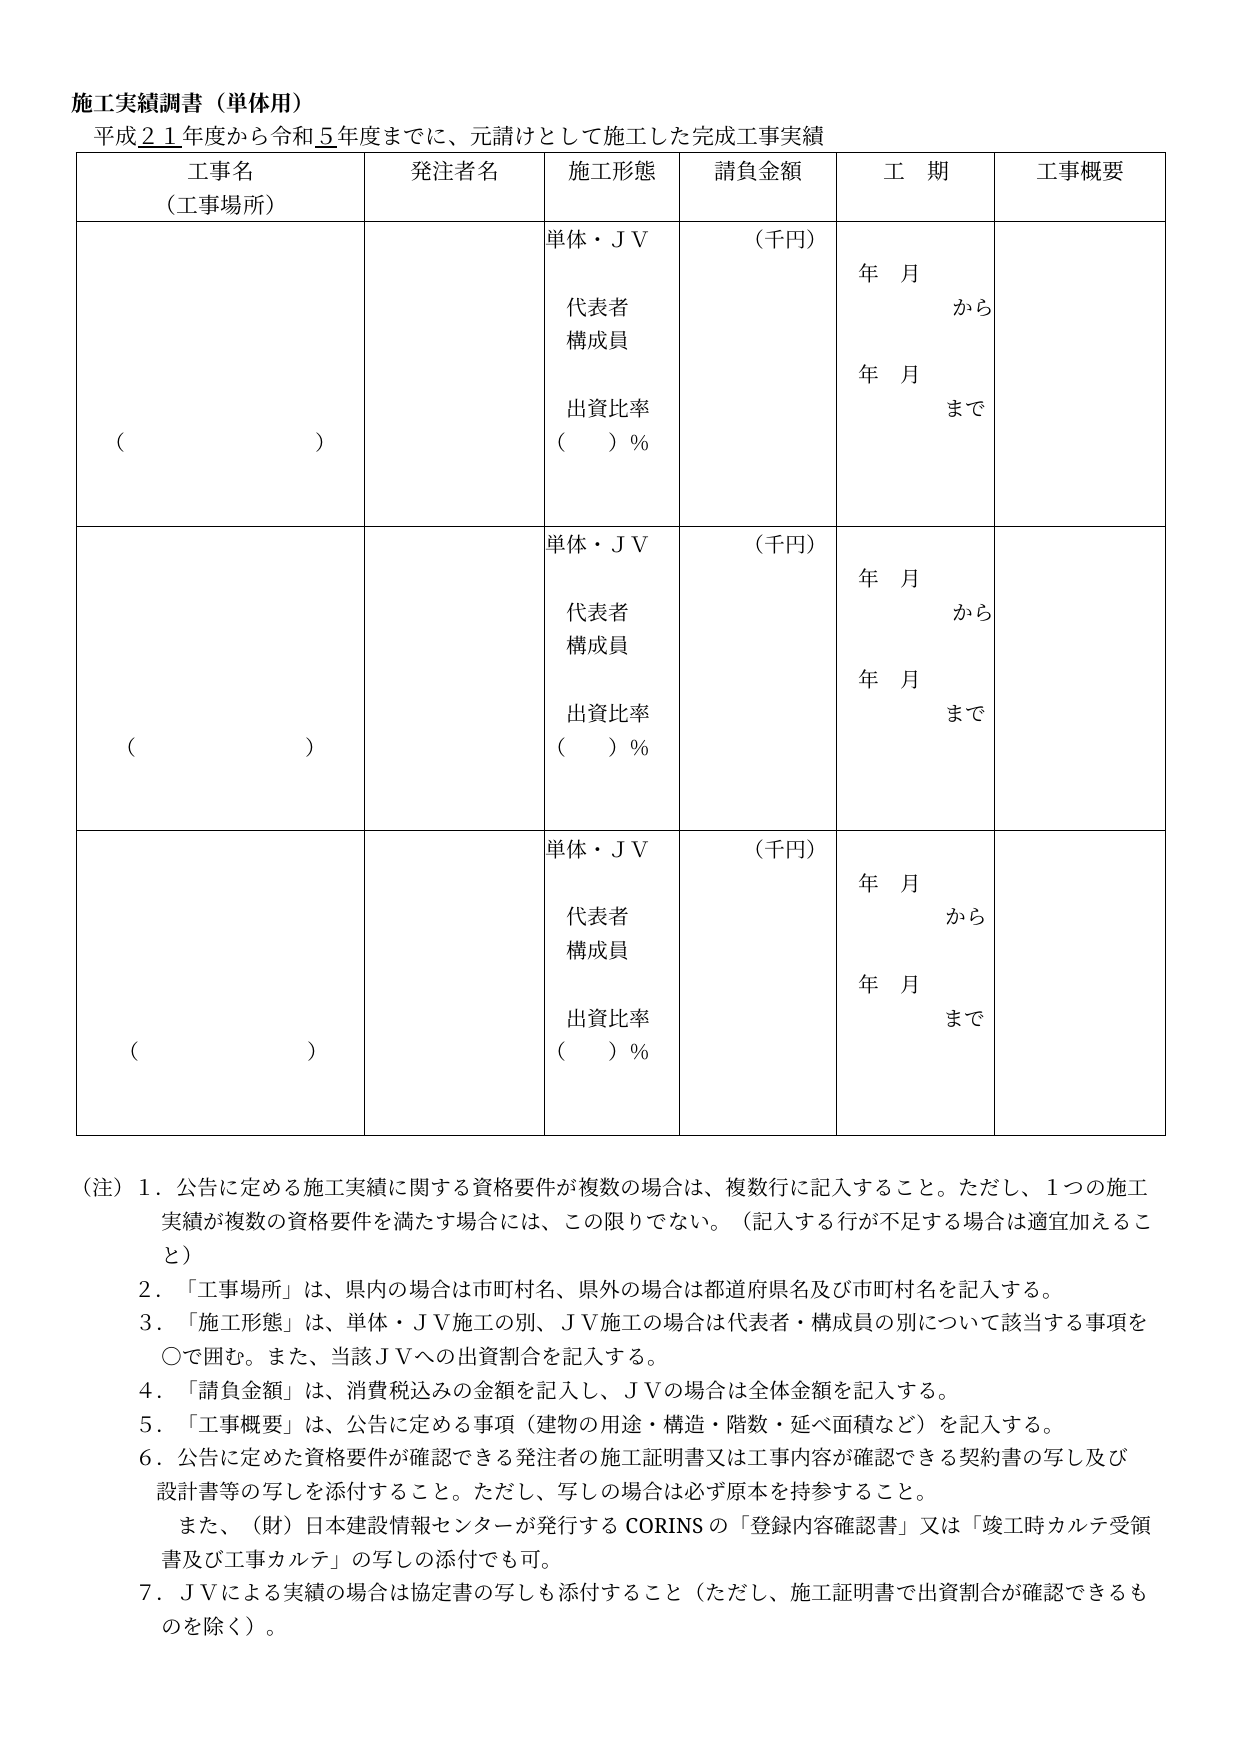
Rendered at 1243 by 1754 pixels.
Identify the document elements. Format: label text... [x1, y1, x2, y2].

table_cell （千円） [680, 222, 836, 526]
table_cell [365, 527, 544, 830]
text ６．公告に定めた資格要件が確認できる発注者の施工証明書又は工事内容が確認できる契約書の写し及び [71, 1440, 1160, 1474]
table_cell [365, 222, 544, 526]
table_header 施工形態 [545, 153, 679, 221]
text ２．「工事場所」は、県内の場合は市町村名、県外の場合は都道府県名及び市町村名を記入する。 [71, 1271, 1160, 1305]
table_cell 単体・ＪＶ 代表者 構成員 出資比率 （ ）％ [545, 831, 679, 1135]
table_cell 年 月 から 年 月 まで [837, 831, 994, 1135]
table_cell （千円） [680, 527, 836, 830]
text ３．「施工形態」は、単体・ＪＶ施工の別、ＪＶ施工の場合は代表者・構成員の別について該当する事項を○で囲む。また、当該ＪＶへの出資割合を記入する。 [135, 1305, 1160, 1372]
table_header 工 期 [837, 153, 994, 221]
text 設計書等の写しを添付すること。ただし、写しの場合は必ず原本を持参すること。 [71, 1474, 1160, 1507]
text 平成２１年度から令和５年度までに、元請けとして施工した完成工事実績 [71, 118, 1047, 152]
text ５．「工事概要」は、公告に定める事項（建物の用途・構造・階数・延べ面積など）を記入する。 [71, 1406, 1160, 1440]
table_header 請負金額 [680, 153, 836, 221]
table_cell 単体・ＪＶ 代表者 構成員 出資比率 （ ）％ [545, 222, 679, 526]
table_cell （ ） [77, 527, 364, 830]
table_cell （ ） [77, 222, 364, 526]
table_cell （千円） [680, 831, 836, 1135]
table_cell [995, 527, 1165, 830]
table_header 工事名 （工事場所） [77, 153, 364, 221]
table_cell [995, 222, 1165, 526]
table_cell 年 月 から 年 月 まで [837, 527, 994, 830]
text ４．「請負金額」は、消費税込みの金額を記入し、ＪＶの場合は全体金額を記入する。 [135, 1372, 1160, 1406]
table_cell [365, 831, 544, 1135]
table_cell （ ） [77, 831, 364, 1135]
text （注）１．公告に定める施工実績に関する資格要件が複数の場合は、複数行に記入すること。ただし、１つの施工実績が複数の資格要件を満たす場合には、この限りでない。（記入する行が不足する場合は適宜加えること） [71, 1170, 1160, 1271]
text 施工実績調書（単体用） [71, 85, 1115, 118]
table_header 工事概要 [995, 153, 1165, 221]
table_cell 単体・ＪＶ 代表者 構成員 出資比率 （ ）％ [545, 527, 679, 830]
table_header 発注者名 [365, 153, 544, 221]
text また、（財）日本建設情報センターが発行するCORINSの「登録内容確認書」又は「竣工時カルテ受領書及び工事カルテ」の写しの添付でも可。 [135, 1507, 1160, 1575]
table_cell 年 月 から 年 月 まで [837, 222, 994, 526]
table_cell [995, 831, 1165, 1135]
text ７．ＪＶによる実績の場合は協定書の写しも添付すること（ただし、施工証明書で出資割合が確認できるものを除く）。 [135, 1575, 1160, 1642]
